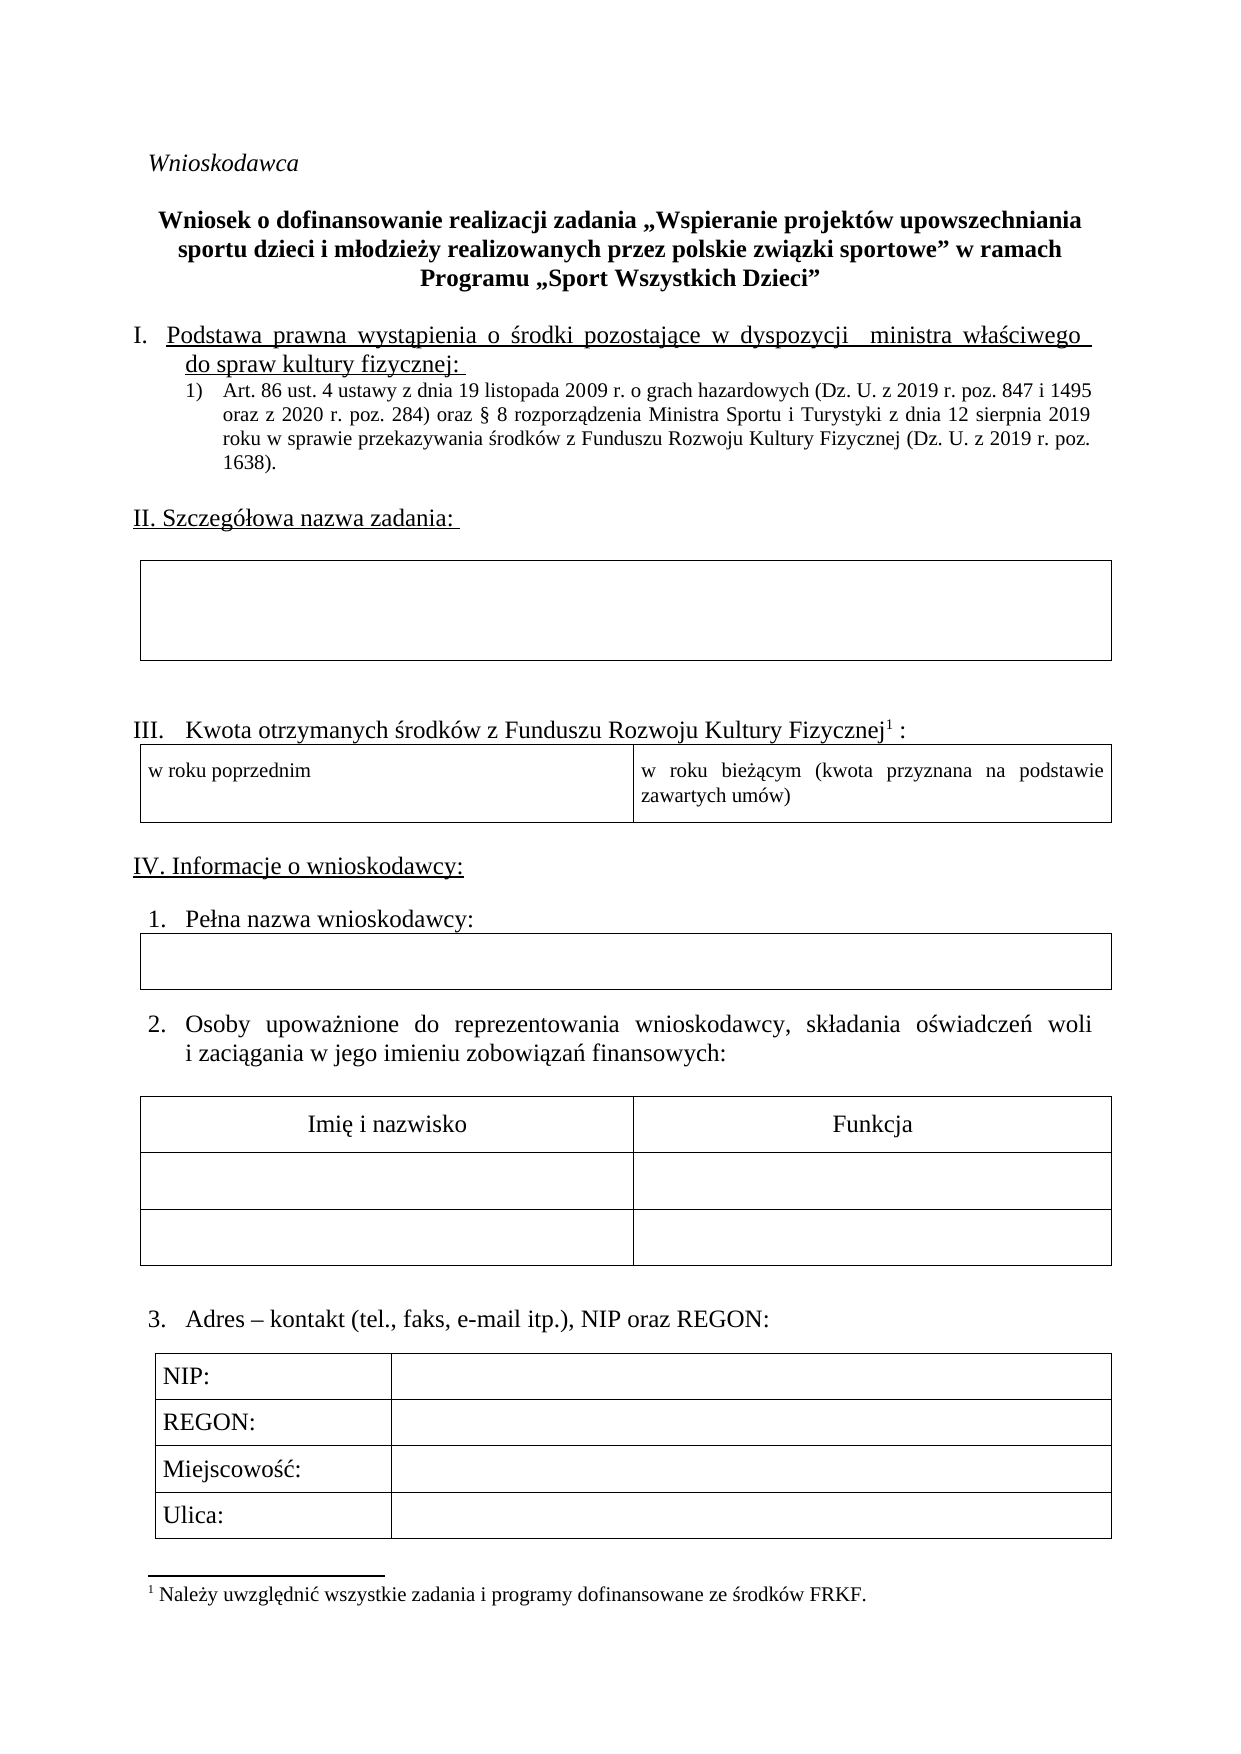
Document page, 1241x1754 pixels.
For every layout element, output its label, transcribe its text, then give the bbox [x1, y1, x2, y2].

table_header [392, 1354, 1111, 1399]
table_cell [392, 1446, 1111, 1492]
table_header w roku poprzednim [141, 745, 633, 822]
table_cell [141, 1153, 633, 1209]
table_cell [634, 1153, 1111, 1209]
list Art. 86 ust. 4 ustawy z dnia 19 listopada 2009 r. o grach hazardowych (Dz. U. z 2019 r. poz. 847 i 1495 oraz z 2020 r. poz. 284) oraz § 8 rozporządzenia Ministra Sportu i Turystyki z dnia 12 sierpnia 2019 roku w sprawie przekazywania środków z Funduszu Rozwoju Kultury Fizycznej (Dz. U. z 2019 r. poz. 1638). [185, 378, 1093, 474]
table_cell [141, 1210, 633, 1265]
table_header [141, 561, 1111, 659]
text Wnioskodawca [148, 148, 1093, 176]
table_cell [392, 1400, 1111, 1445]
text IV. Informacje o wnioskodawcy: [133, 851, 1093, 880]
table_cell REGON: [156, 1400, 391, 1445]
table_header w roku bieżącym (kwota przyznana na podstawie zawartych umów) [634, 745, 1111, 822]
table_cell [634, 1210, 1111, 1265]
text Programu „Sport Wszystkich Dzieci” [148, 263, 1093, 291]
table_header [141, 934, 1111, 989]
table_cell [392, 1493, 1111, 1538]
text Wniosek o dofinansowanie realizacji zadania „Wspieranie projektów upowszechniania sportu dzieci i młodzieży realizowanych przez polskie związki sportowe” w ramach [148, 205, 1093, 263]
list Adres – kontakt (tel., faks, e-mail itp.), NIP oraz REGON: [148, 1304, 1093, 1333]
list Osoby upoważnione do reprezentowania wnioskodawcy, składania oświadczeń woli i zaciągania w jego imieniu zobowiązań finansowych: [148, 1009, 1093, 1067]
subtitle Podstawa prawna wystąpienia o środki pozostające w dyspozycji ministra właściwego do spraw kultury fizycznej: [148, 320, 1093, 378]
table_header Imię i nazwisko [141, 1097, 633, 1152]
list Pełna nazwa wnioskodawcy: [148, 904, 1093, 933]
table_cell Miejscowość: [156, 1446, 391, 1492]
text II. Szczegółowa nazwa zadania: [133, 503, 1093, 531]
table_header Funkcja [634, 1097, 1111, 1152]
table_header NIP: [156, 1354, 391, 1399]
list Kwota otrzymanych środków z Funduszu Rozwoju Kultury Fizycznej : [133, 716, 1093, 744]
table_cell Ulica: [156, 1493, 391, 1538]
